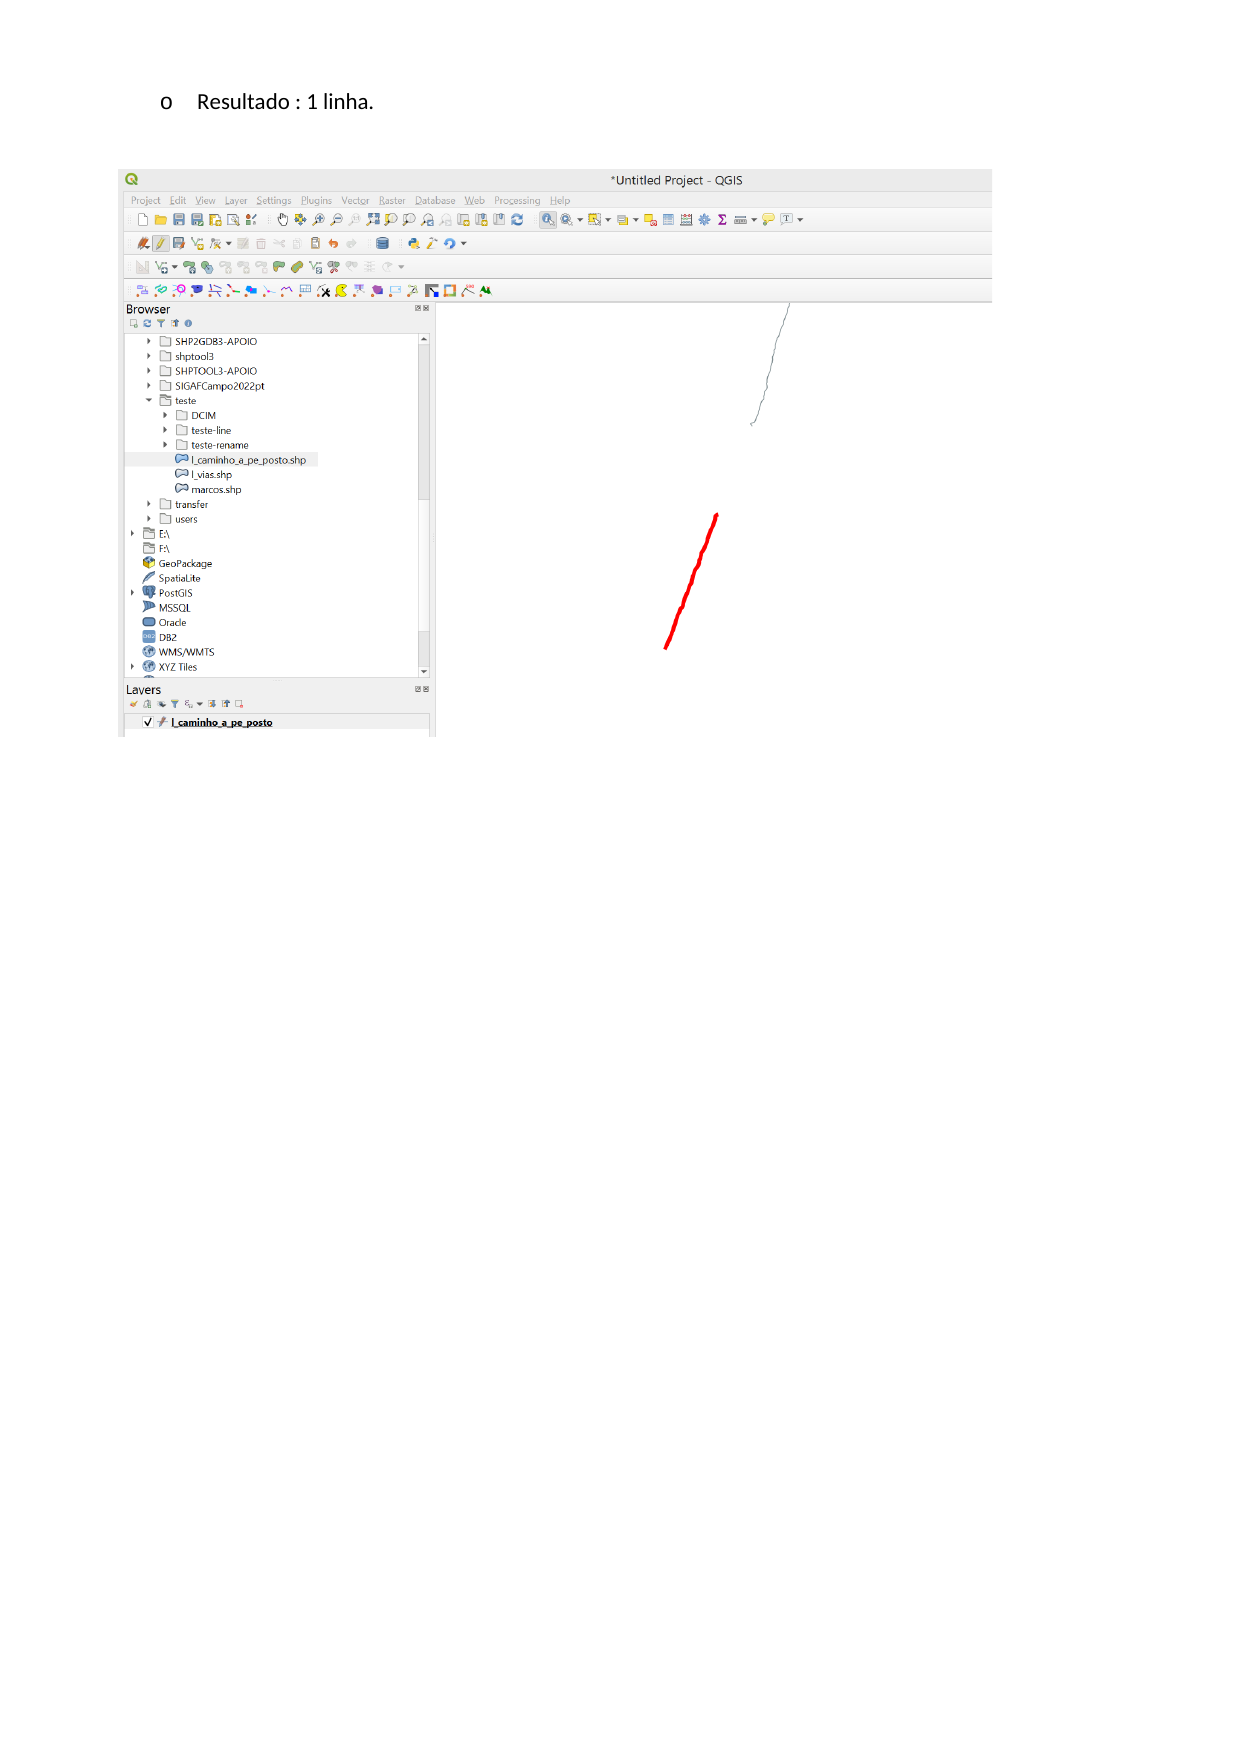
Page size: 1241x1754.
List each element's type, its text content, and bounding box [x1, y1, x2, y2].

list Resultado : 1 linha. [159, 87, 1152, 116]
picture [118, 169, 993, 737]
